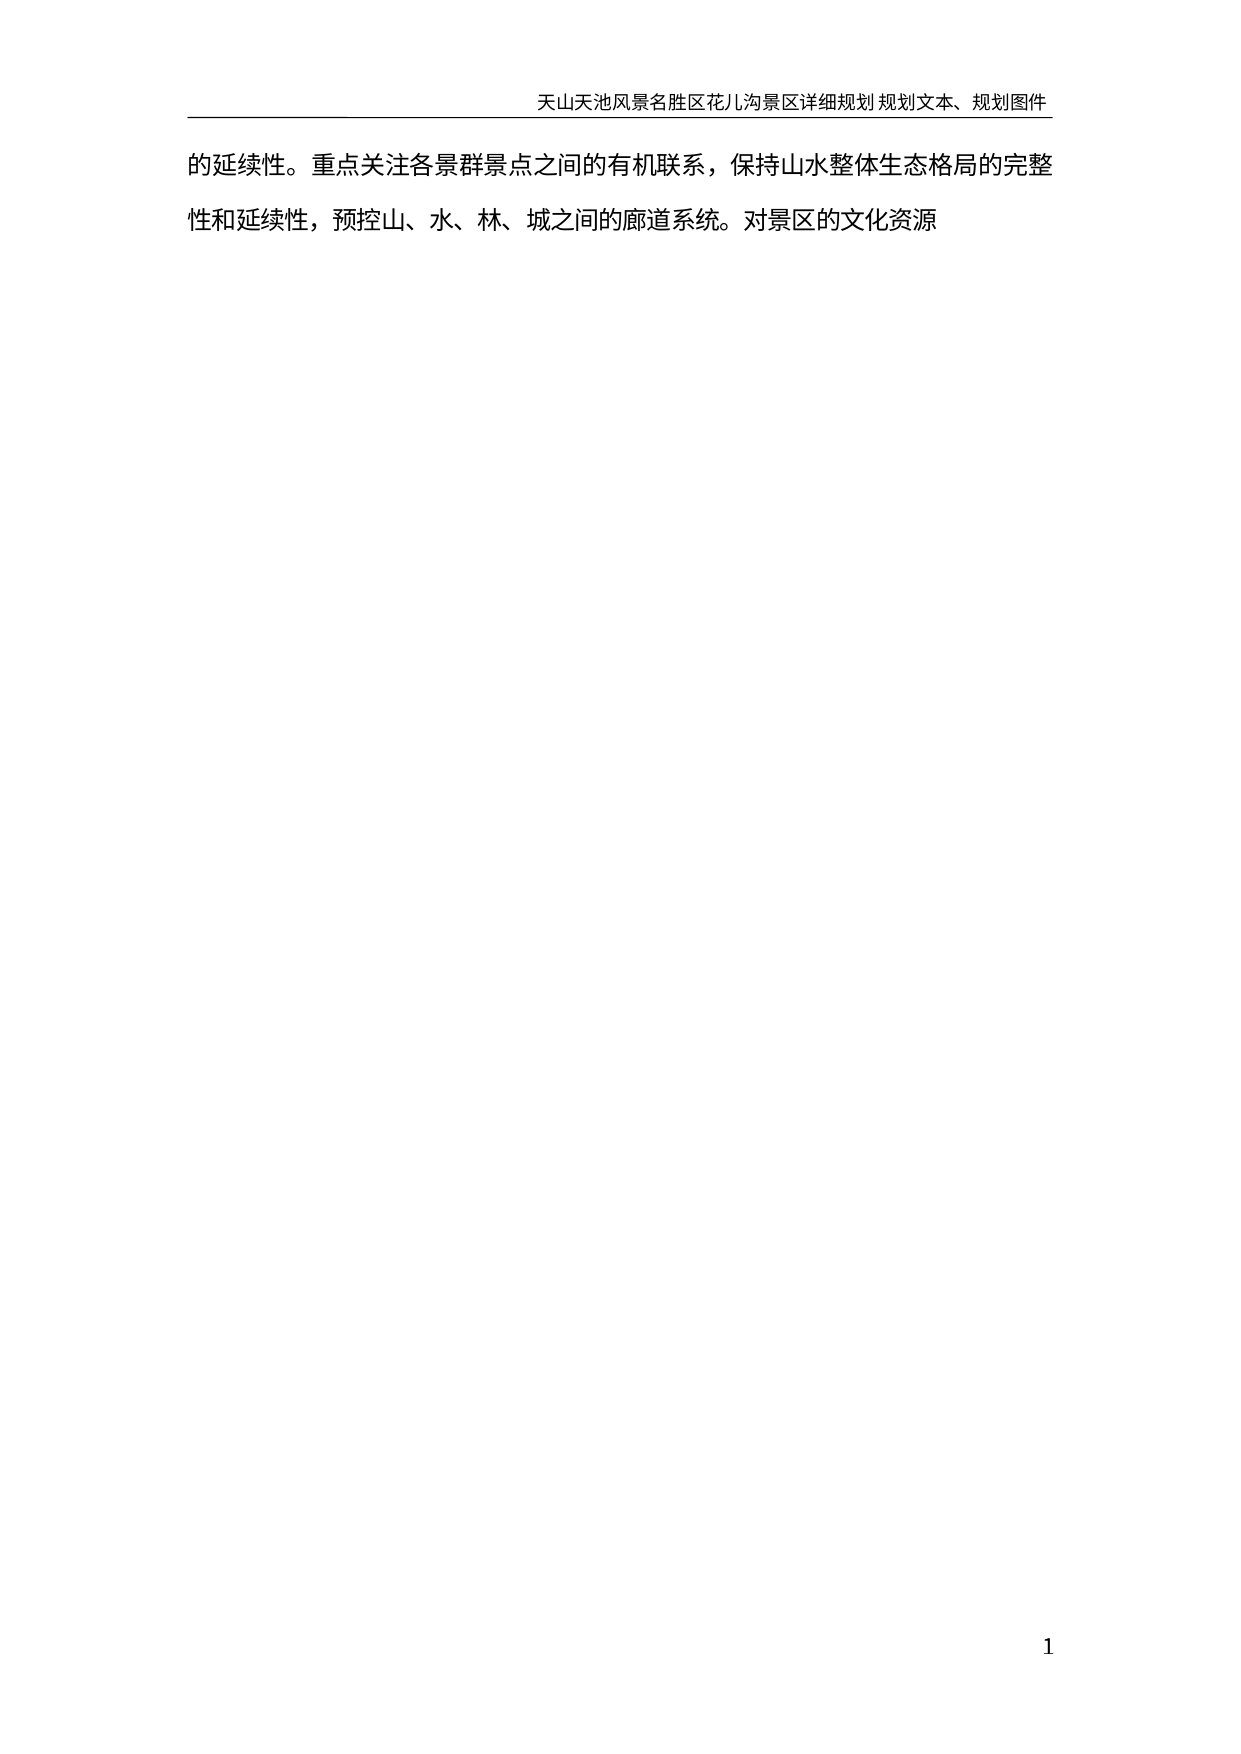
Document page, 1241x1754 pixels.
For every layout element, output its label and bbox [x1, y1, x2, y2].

text [187, 146, 1053, 237]
